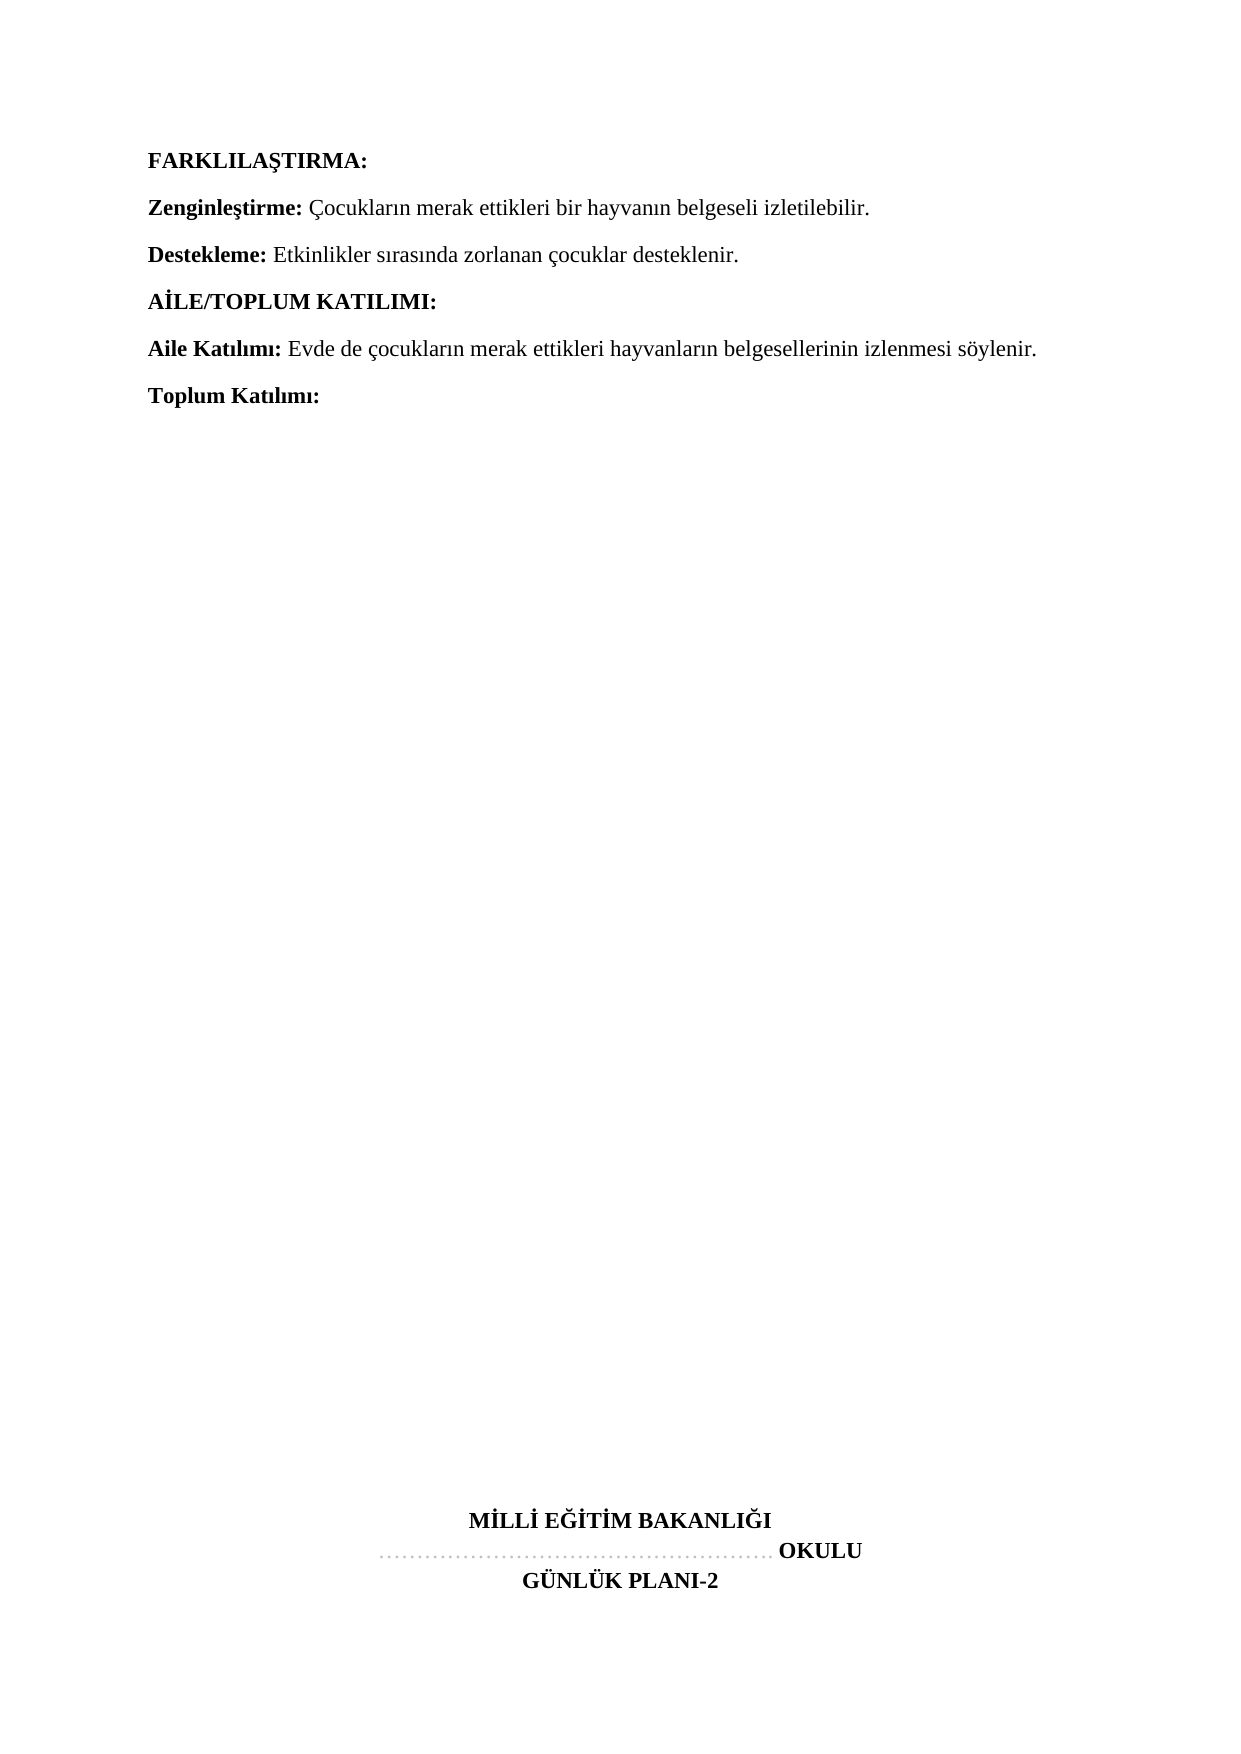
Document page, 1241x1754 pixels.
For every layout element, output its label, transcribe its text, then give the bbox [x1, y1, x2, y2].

text GÜNLÜK PLANI-2 [148, 1567, 1093, 1594]
text FARKLILAŞTIRMA: [148, 148, 1093, 174]
text MİLLİ EĞİTİM BAKANLIĞI [148, 1507, 1093, 1533]
text Toplum Katılımı: [148, 382, 1093, 408]
text AİLE/TOPLUM KATILIMI: [148, 288, 1093, 314]
text ……………………………………………. OKULU [148, 1537, 1093, 1563]
text Destekleme: Etkinlikler sırasında zorlanan çocuklar desteklenir. [148, 241, 1093, 268]
text Aile Katılımı: Evde de çocukların merak ettikleri hayvanların belgesellerinin izlenmesi söylenir. [148, 335, 1093, 361]
text Zenginleştirme: Çocukların merak ettikleri bir hayvanın belgeseli izletilebilir. [148, 194, 1093, 221]
